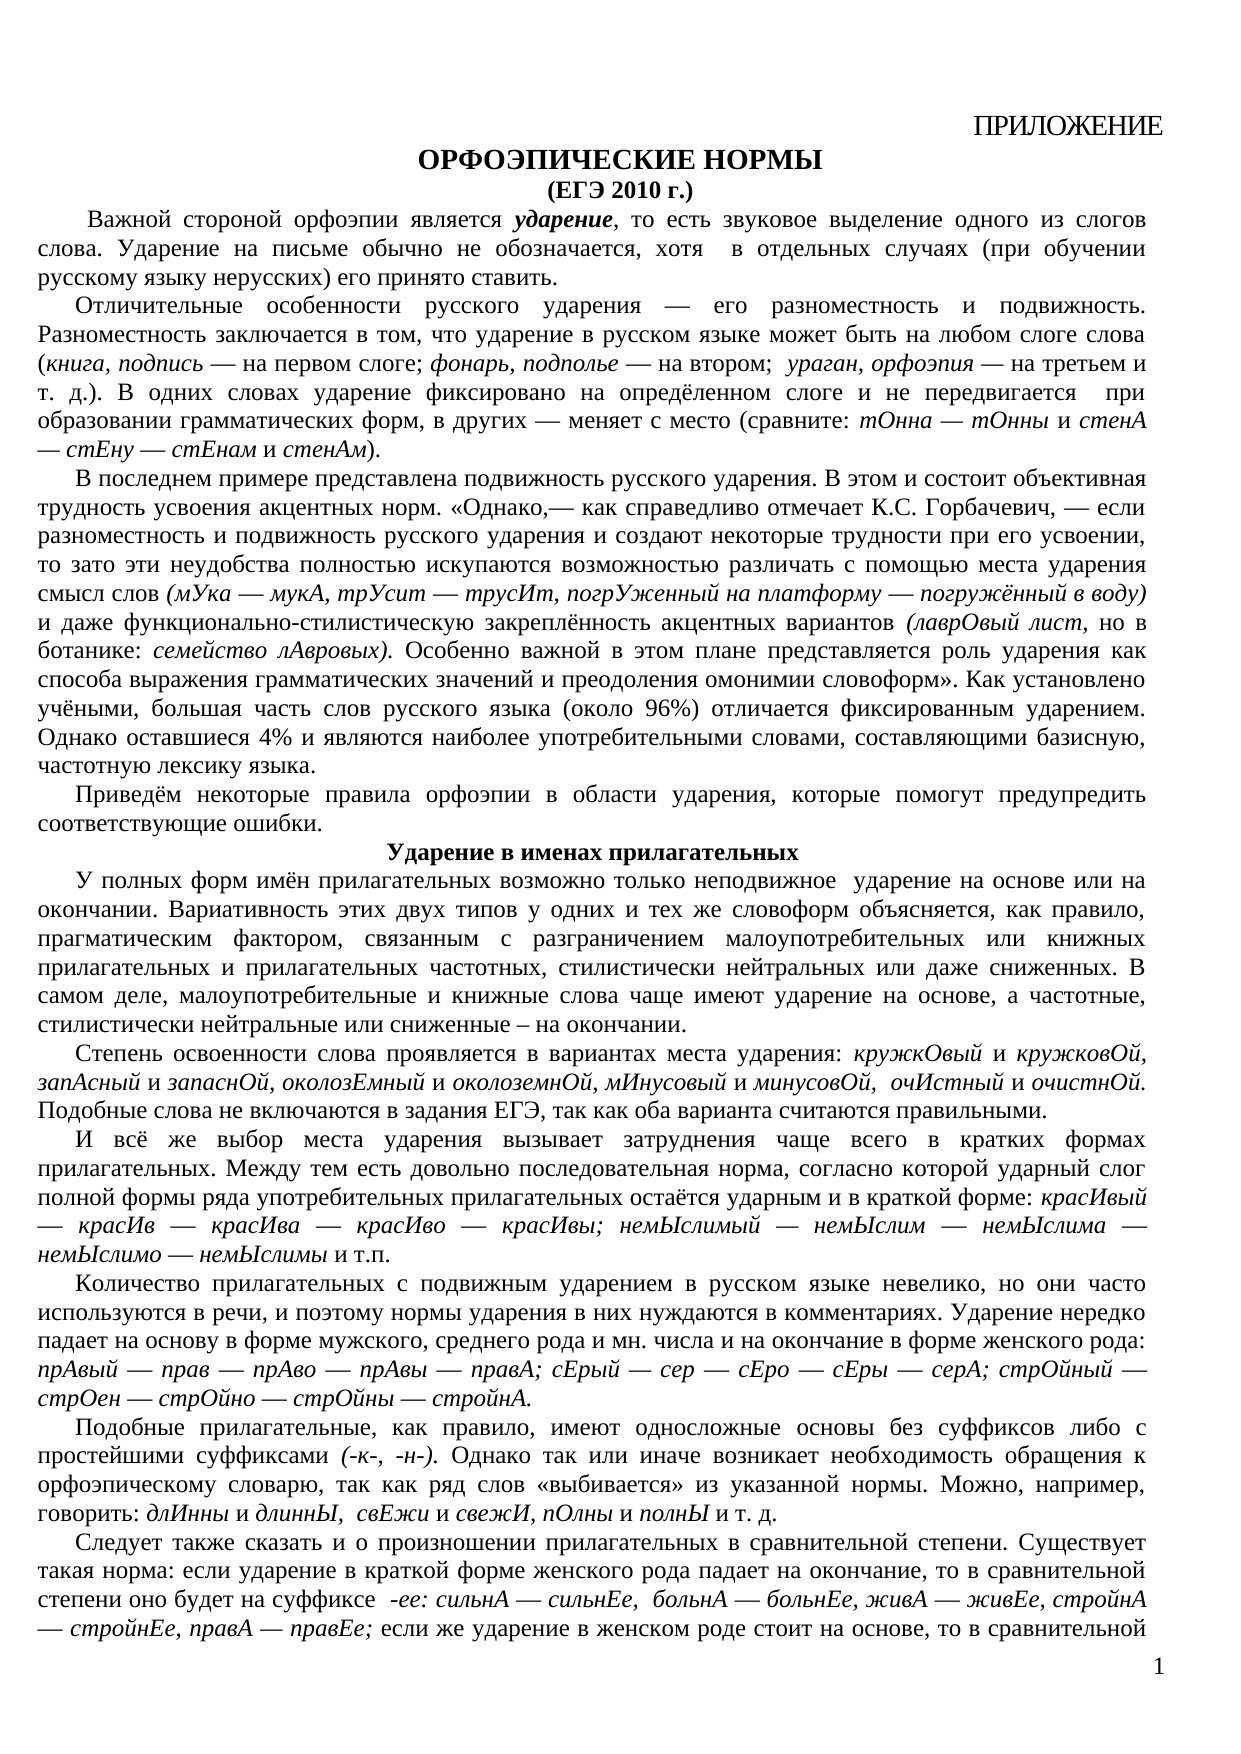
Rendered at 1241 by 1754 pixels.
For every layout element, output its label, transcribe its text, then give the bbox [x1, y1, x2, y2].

text У полных форм имён прилагательных возможно только неподвижное ударение на основе или на окончании. Вариативность этих двух типов у одних и тех же словоформ объясняется, как правило, прагматическим фактором, связанным с разграничением малоупотребительных или книжных прилагательных и прилагательных частотных, стилистически нейтральных или даже сниженных. В самом деле, малоупотребительные и книжные слова чаще имеют ударение на основе, а частотные, стилистически нейтральные или сниженные – на окончании. [37, 866, 1147, 1038]
text Степень освоенности слова проявляется в вариантах места ударения: кружкОвый и кружковОй, запАсный и запаснОй, околозЕмный и околоземнОй, мИнусовый и минусовОй, очИстный и очистнОй. Подобные слова не включаются в задания ЕГЭ, так как оба варианта считаются правильными. [37, 1038, 1147, 1124]
text В последнем примере представлена подвижность русского ударения. В этом и состоит объективная трудность усвоения акцентных норм. «Однако,— как справедливо отмечает К.С. Горбачевич, — если разноместность и подвижность русского ударения и создают некоторые трудности при его усвоении, то зато эти неудобства полностью искупаются возможностью различать с помощью места ударения смысл слов (мУка — мукА, трУсит — трусИт, погрУженный на платформу — погружённый в воду) и даже функционально-стилистическую закреплённость акцентных вариантов (лаврОвый лист, но в ботанике: семейство лАвровых). Особенно важной в этом плане представляется роль ударения как способа выражения грамматических значений и преодоления омонимии словоформ». Как установлено учёными, большая часть слов русского языка (около 96%) отличается фиксированным ударением. Однако оставшиеся 4% и являются наиболее употребительными словами, составляющими базисную, частотную лексику языка. [37, 463, 1147, 779]
text И всё же выбор места ударения вызывает затруднения чаще всего в кратких формах прилагательных. Между тем есть довольно последовательная норма, согласно которой ударный слог полной формы ряда употребительных прилагательных остаётся ударным и в краткой форме: красИвый — красИв — красИва — красИво — красИвы; немЫслимый — немЫслим — немЫслима — немЫслимо — немЫслимы и т.п. [37, 1124, 1147, 1268]
text Приведём некоторые правила орфоэпии в области ударения, которые помогут предупредить соответствующие ошибки. [37, 779, 1147, 837]
text Важной стороной орфоэпии является ударение, то есть звуковое выделение одного из слогов слова. Ударение на письме обычно не обозначается, хотя в отдельных случаях (при обучении русскому языку нерусских) его принято ставить. [37, 204, 1147, 291]
text (ЕГЭ .) [75, 176, 1165, 204]
text Ударение в именах прилагательных [37, 837, 1147, 866]
text Отличительные особенности русского ударения — его разноместность и подвижность. Разноместность заключается в том, что ударение в русском языке может быть на любом слоге слова (книга, подпись — на первом слоге; фонарь, подполье — на втором; ураган, орфоэпия — на третьем и т. д.). В одних словах ударение фиксировано на опредёленном слоге и не передвигается при образовании грамматических форм, в других — меняет с место (сравните: тОнна — тОнны и стенА — стЕну — стЕнам и стенАм). [37, 291, 1147, 463]
text Количество прилагательных с подвижным ударением в русском языке невелико, но они часто используются в речи, и поэтому нормы ударения в них нуждаются в комментариях. Ударение нередко падает на основу в форме мужского, среднего рода и мн. числа и на окончание в форме женского рода: прАвый — прав — прАво — прАвы — правА; сЕрый — сер — сЕро — сЕры — серА; стрОйный — стрОен — стрОйно — стрОйны — стройнА. [37, 1268, 1147, 1412]
text Подобные прилагательные, как правило, имеют односложные основы без суффиксов либо с простейшими суффиксами (-к-, -н-). Однако так или иначе возникает необходимость обращения к орфоэпическому словарю, так как ряд слов «выбивается» из указанной нормы. Можно, например, говорить: длИнны и длиннЫ, свЕжи и свежИ, пОлны и полнЫ и т. д. [37, 1412, 1147, 1527]
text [37, 1527, 1147, 1642]
text ОРФОЭПИЧЕСКИЕ НОРМЫ [75, 142, 1165, 176]
text ПРИЛОЖЕНИЕ [75, 108, 1165, 142]
